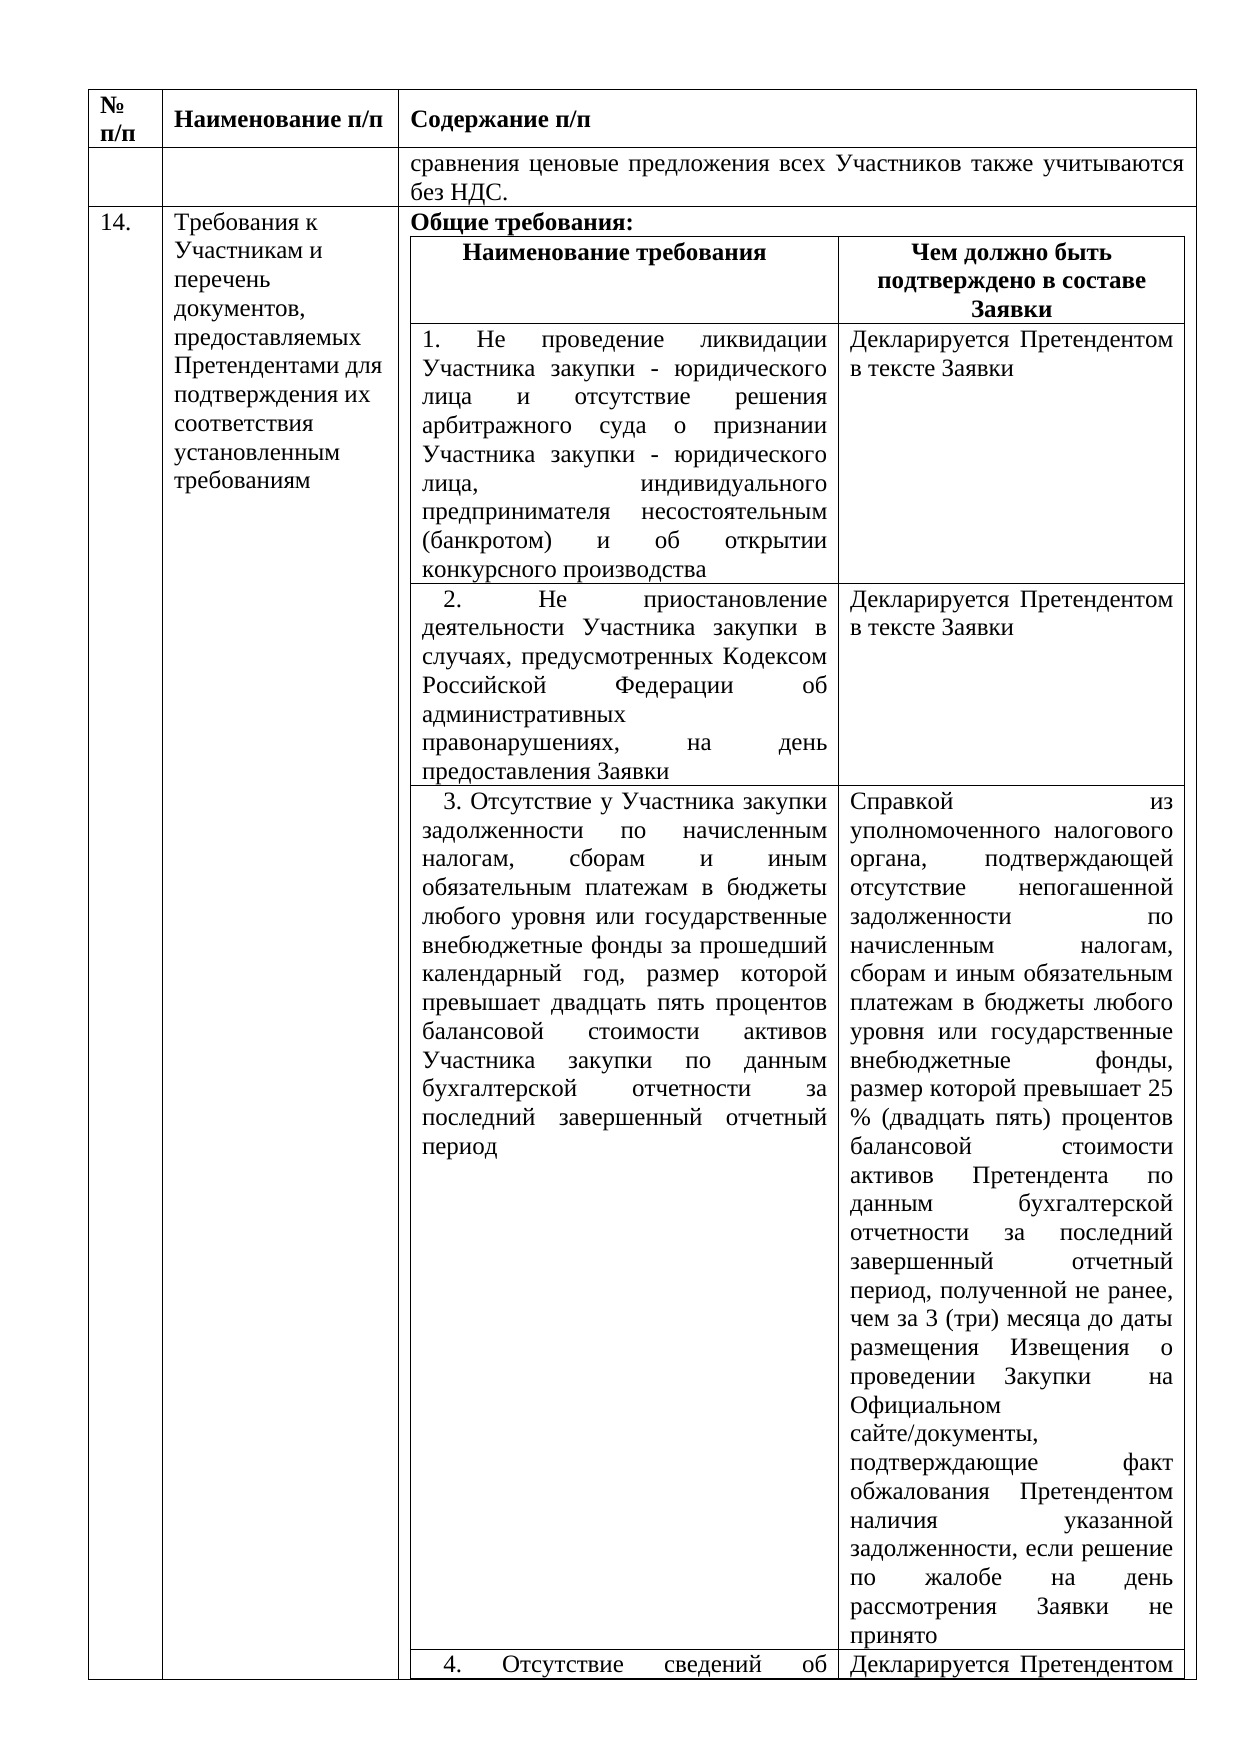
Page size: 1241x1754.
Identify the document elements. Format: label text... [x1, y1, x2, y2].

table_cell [163, 207, 398, 1679]
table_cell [163, 148, 398, 206]
table_cell [89, 207, 162, 1679]
table_header Содержание п/п [399, 90, 1196, 147]
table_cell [399, 148, 1196, 206]
table_header № п/п [89, 90, 162, 147]
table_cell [399, 207, 1196, 1679]
table_header Наименование п/п [163, 90, 398, 147]
table_cell [89, 148, 162, 206]
